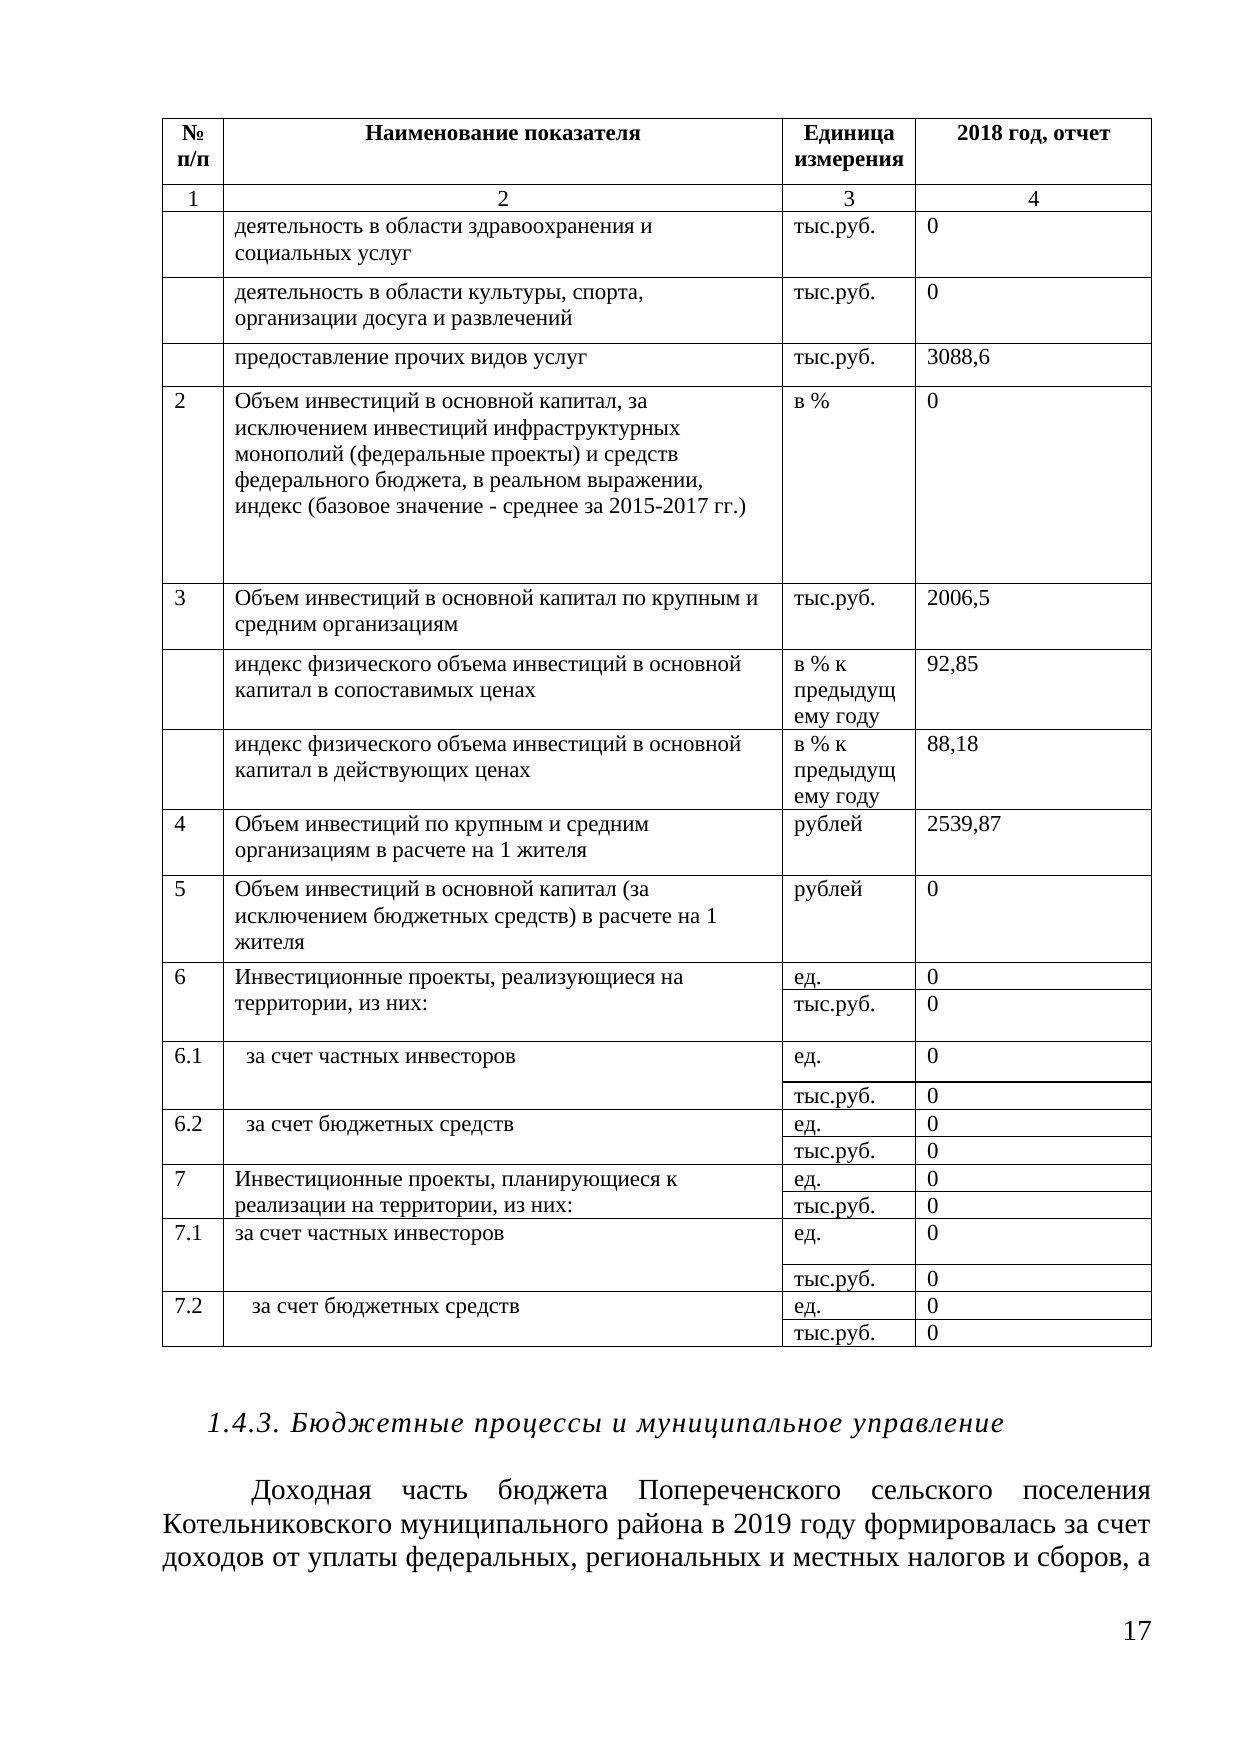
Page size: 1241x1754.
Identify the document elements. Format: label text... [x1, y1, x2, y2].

table_cell 0 [916, 1083, 1151, 1109]
table_cell 0 [916, 876, 1151, 962]
table_cell 0 [916, 1042, 1151, 1081]
table_cell 0 [916, 1110, 1151, 1136]
table_cell за счет частных инвесторов [224, 1219, 782, 1291]
table_cell ед. [783, 1165, 915, 1191]
table_cell в % к предыдущему году [783, 650, 915, 729]
table_cell 0 [916, 1320, 1151, 1346]
table_cell 0 [916, 1192, 1151, 1218]
table_cell ед. [783, 1042, 915, 1081]
table_cell тыс.руб. [783, 1320, 915, 1346]
table_cell Инвестиционные проекты, планирующиеся к реализации на территории, из них: [224, 1165, 782, 1218]
table_cell 3088,6 [916, 344, 1151, 386]
table_cell за счет частных инвесторов [224, 1042, 782, 1109]
table_cell 2539,87 [916, 810, 1151, 874]
table_cell Объем инвестиций по крупным и средним организациям в расчете на 1 жителя [224, 810, 782, 874]
table_cell тыс.руб. [783, 344, 915, 386]
table_cell Объем инвестиций в основной капитал, за исключением инвестиций инфраструктурных монополий (федеральные проекты) и средств федерального бюджета, в реальном выражении, индекс (базовое значение - среднее за 2015-2017 гг.) [224, 387, 782, 583]
table_cell ед. [783, 1292, 915, 1318]
table_cell 4 [916, 185, 1151, 211]
table_cell в % к предыдущему году [783, 730, 915, 809]
table_cell [163, 344, 223, 386]
table_cell 4 [163, 810, 223, 874]
table_cell 3 [163, 584, 223, 649]
table_cell 7 [163, 1165, 223, 1218]
table_cell тыс.руб. [783, 1265, 915, 1291]
table_cell ед. [783, 1219, 915, 1264]
table_cell ед. [783, 1110, 915, 1136]
table_cell тыс.руб. [783, 278, 915, 342]
table_cell [163, 278, 223, 342]
table_cell рублей [783, 876, 915, 962]
table_cell [163, 650, 223, 729]
table_cell 0 [916, 1292, 1151, 1318]
table_cell Инвестиционные проекты, реализующиеся на территории, из них: [224, 963, 782, 1041]
table_header Единица измерения [783, 119, 915, 184]
table_cell 6.1 [163, 1042, 223, 1109]
table_cell 0 [916, 990, 1151, 1041]
table_cell 92,85 [916, 650, 1151, 729]
table_cell тыс.руб. [783, 1083, 915, 1109]
table_cell 7.1 [163, 1219, 223, 1291]
table_header № п/п [163, 119, 223, 184]
table_cell предоставление прочих видов услуг [224, 344, 782, 386]
table_cell ед. [783, 963, 915, 989]
table_cell Объем инвестиций в основной капитал по крупным и средним организациям [224, 584, 782, 649]
table_cell за счет бюджетных средств [224, 1110, 782, 1163]
table_cell тыс.руб. [783, 1192, 915, 1218]
table_cell 6 [163, 963, 223, 1041]
table_cell 0 [916, 1165, 1151, 1191]
table_cell 5 [163, 876, 223, 962]
table_cell [163, 212, 223, 277]
table_cell 6.2 [163, 1110, 223, 1163]
table_header 2018 год, отчет [916, 119, 1151, 184]
table_cell тыс.руб. [783, 584, 915, 649]
table_cell 2006,5 [916, 584, 1151, 649]
table_cell деятельность в области здравоохранения и социальных услуг [224, 212, 782, 277]
table_cell за счет бюджетных средств [224, 1292, 782, 1346]
table_cell 0 [916, 1265, 1151, 1291]
table_cell [163, 730, 223, 809]
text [162, 1472, 1152, 1573]
table_cell деятельность в области культуры, спорта, организации досуга и развлечений [224, 278, 782, 342]
subtitle 1.4.3. Бюджетные процессы и муниципальное управление [207, 1405, 1152, 1439]
table_cell 3 [783, 185, 915, 211]
table_cell 0 [916, 387, 1151, 583]
table_header Наименование показателя [224, 119, 782, 184]
table_cell 2 [224, 185, 782, 211]
table_cell 7.2 [163, 1292, 223, 1346]
table_cell индекс физического объема инвестиций в основной капитал в действующих ценах [224, 730, 782, 809]
table_cell 0 [916, 963, 1151, 989]
table_cell тыс.руб. [783, 212, 915, 277]
table_cell тыс.руб. [783, 1137, 915, 1163]
table_cell 0 [916, 278, 1151, 342]
table_cell 0 [916, 1219, 1151, 1264]
table_cell рублей [783, 810, 915, 874]
table_cell 88,18 [916, 730, 1151, 809]
table_cell 0 [916, 212, 1151, 277]
table_cell 0 [916, 1137, 1151, 1163]
table_cell 2 [163, 387, 223, 583]
table_cell индекс физического объема инвестиций в основной капитал в сопоставимых ценах [224, 650, 782, 729]
table_cell тыс.руб. [783, 990, 915, 1041]
table_cell 1 [163, 185, 223, 211]
table_cell Объем инвестиций в основной капитал (за исключением бюджетных средств) в расчете на 1 жителя [224, 876, 782, 962]
table_cell в % [783, 387, 915, 583]
